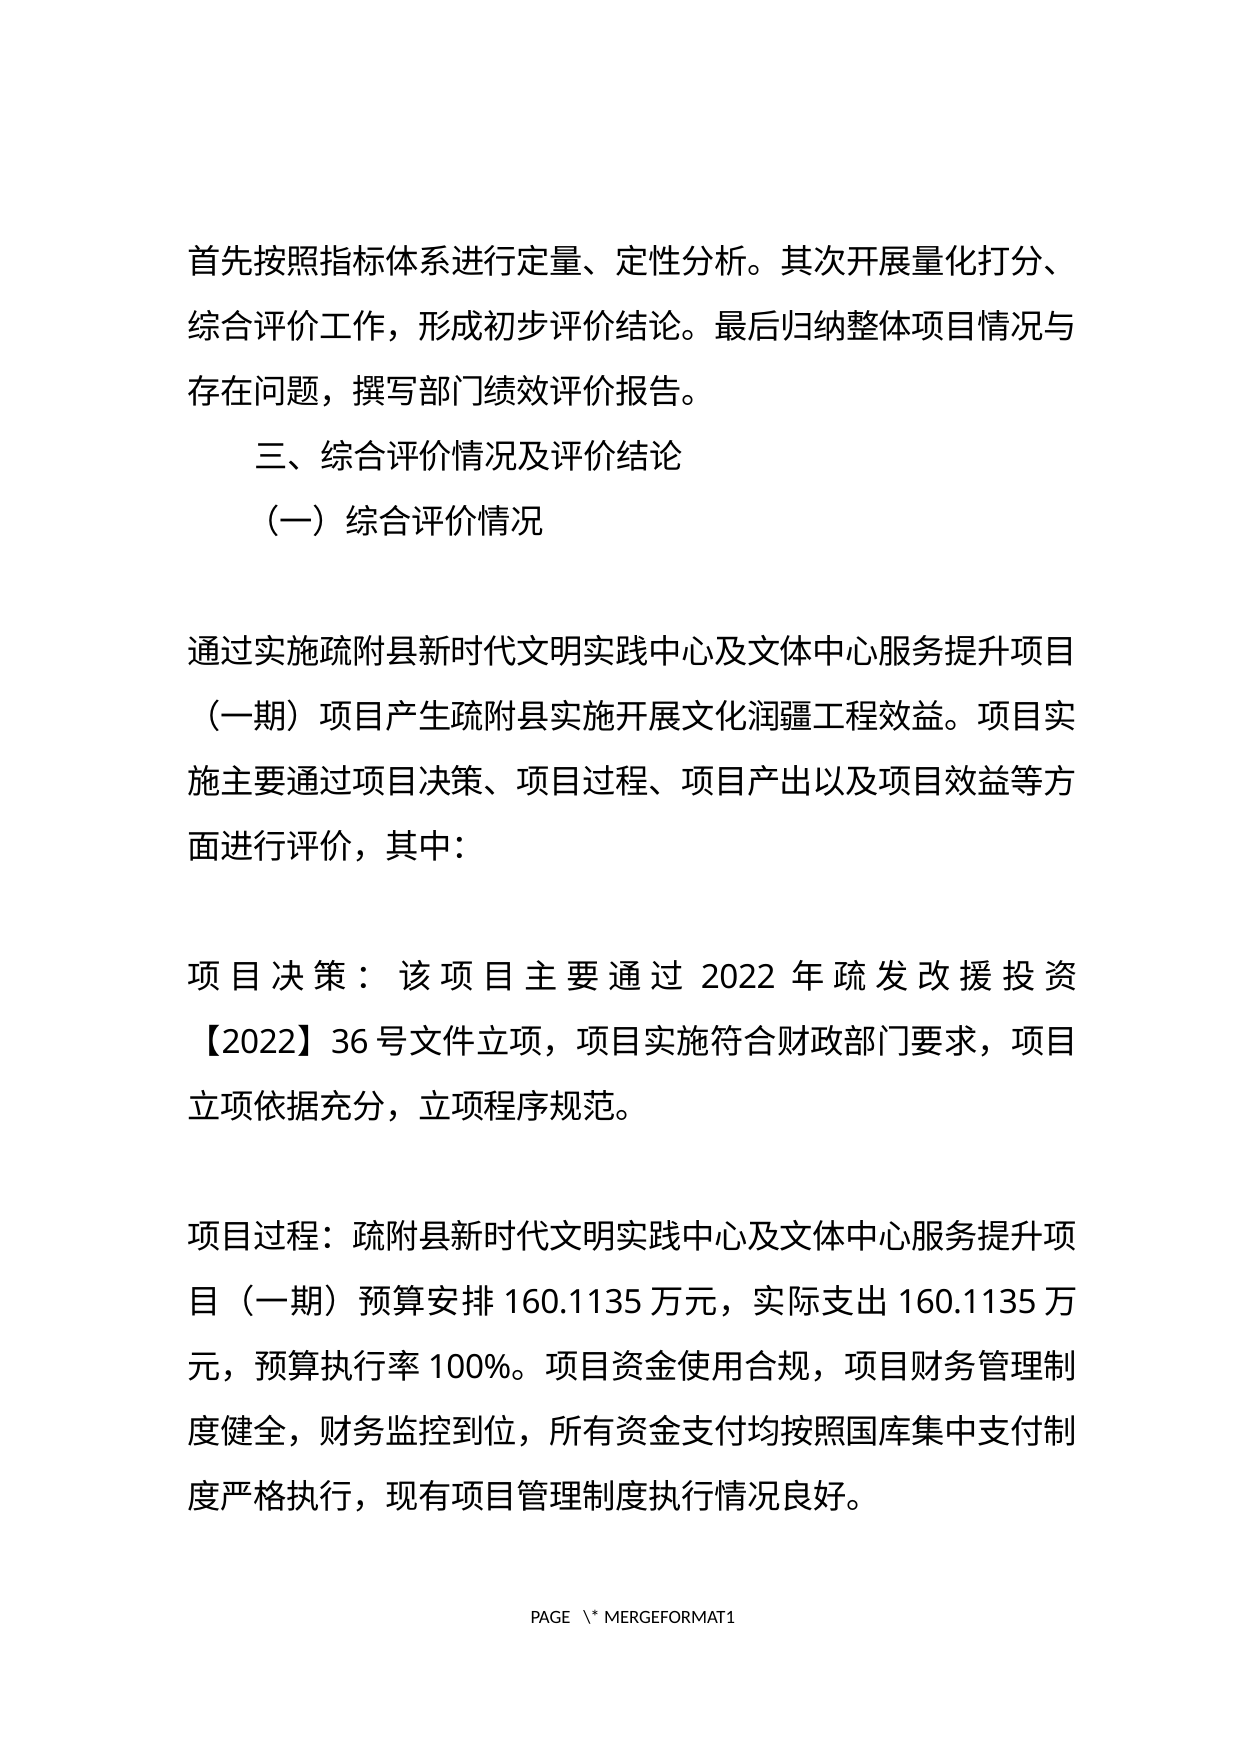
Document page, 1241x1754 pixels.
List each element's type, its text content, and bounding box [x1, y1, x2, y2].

text 三、综合评价情况及评价结论 [187, 422, 1078, 487]
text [187, 487, 1078, 1527]
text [187, 162, 1078, 422]
